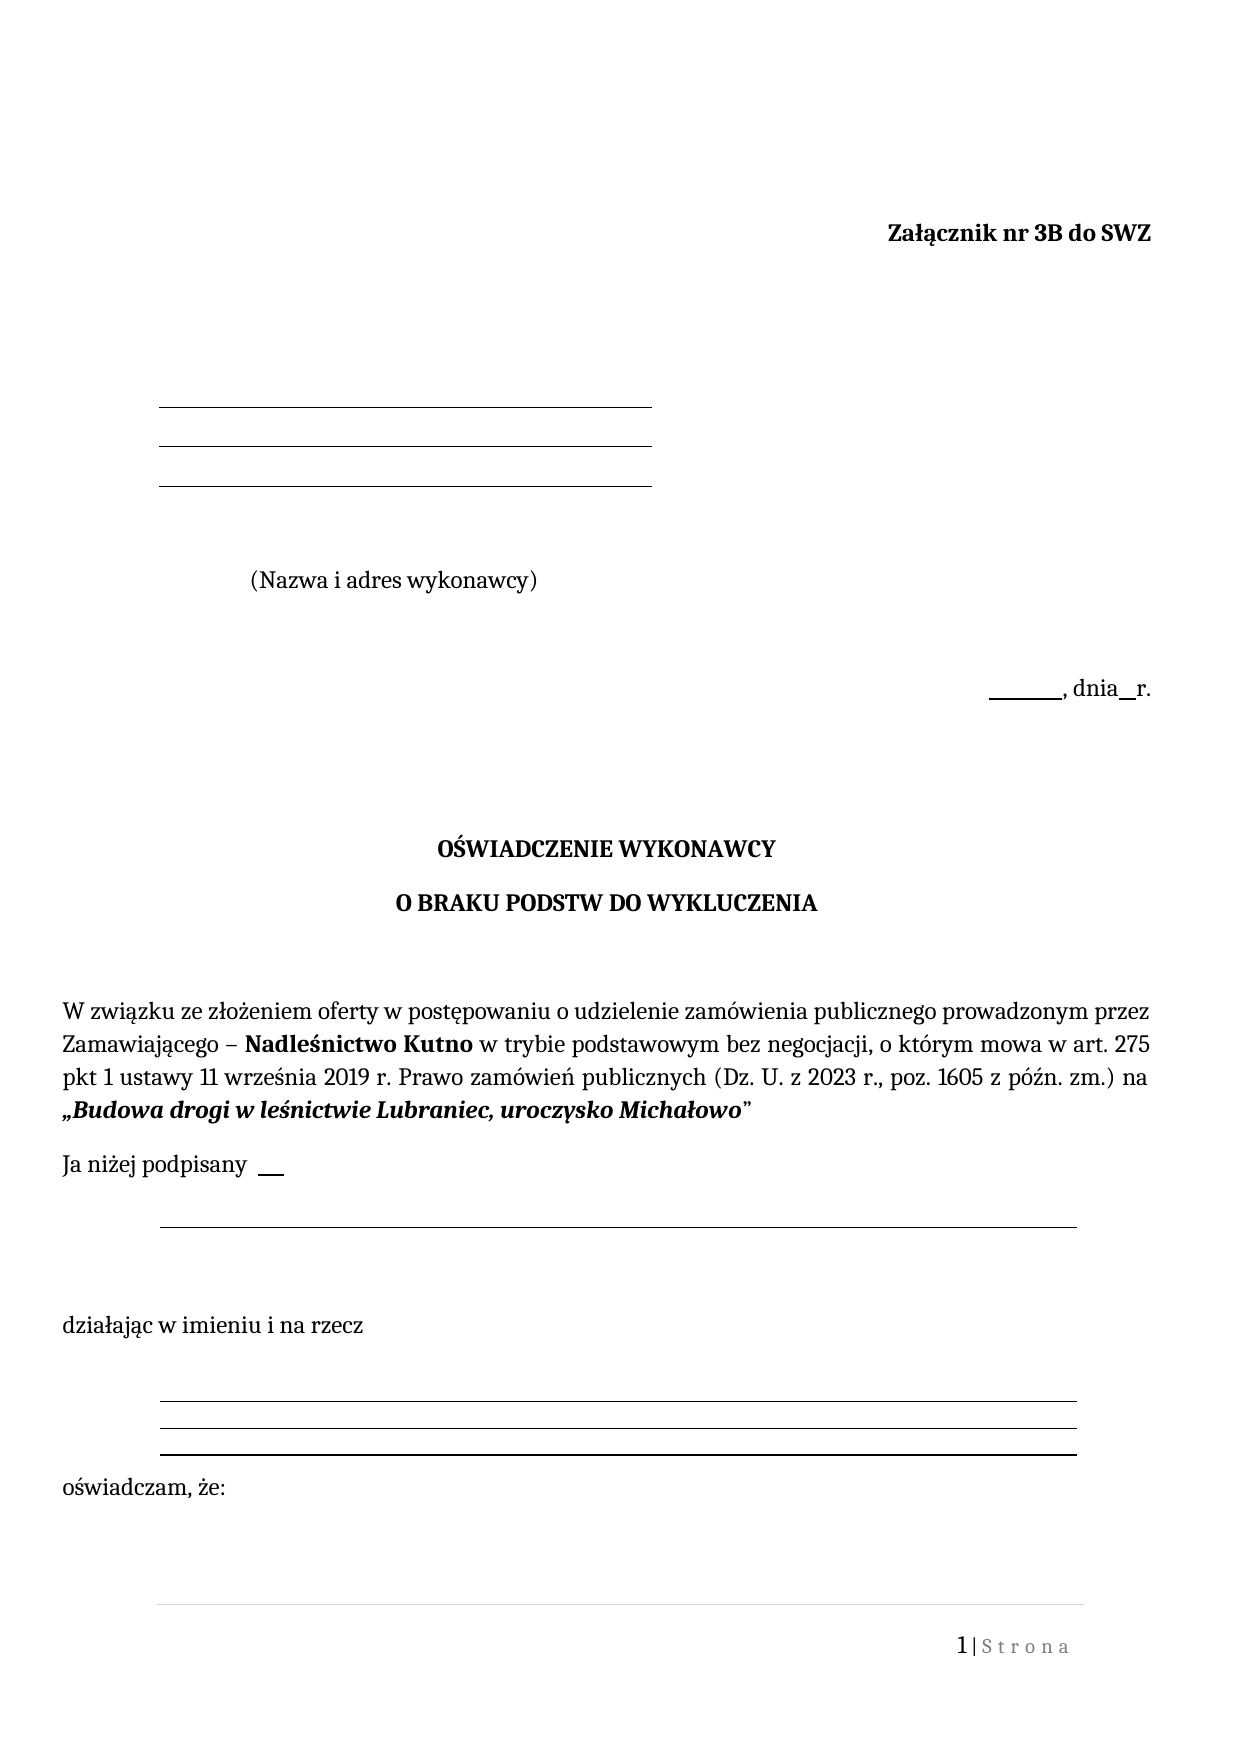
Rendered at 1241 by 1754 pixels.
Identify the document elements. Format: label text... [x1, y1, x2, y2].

text Załącznik nr 3B do SWZ [62, 219, 1151, 248]
text działając w imieniu i na rzecz [62, 1311, 1151, 1340]
text , dnia r. [62, 674, 1151, 702]
text oświadczam, że: [62, 1473, 1151, 1502]
text Ja niżej podpisany [62, 1150, 1151, 1178]
text (Nazwa i adres wykonawcy) [62, 566, 1151, 595]
text W związku ze złożeniem oferty w postępowaniu o udzielenie zamówienia publicznego prowadzonym przez Zamawiającego – Nadleśnictwo Kutno w trybie podstawowym bez negocjacji, o którym mowa w art. 275 pkt 1 ustawy 11 września 2019 r. Prawo zamówień publicznych (Dz. U. z 2023 r., poz. 1605 z późn. zm.) na „Budowa drogi w leśnictwie Lubraniec, uroczysko Michałowo” [62, 997, 1151, 1124]
text OŚWIADCZENIE WYKONAWCY [62, 835, 1151, 864]
text O BRAKU PODSTW DO WYKLUCZENIA [62, 889, 1151, 918]
